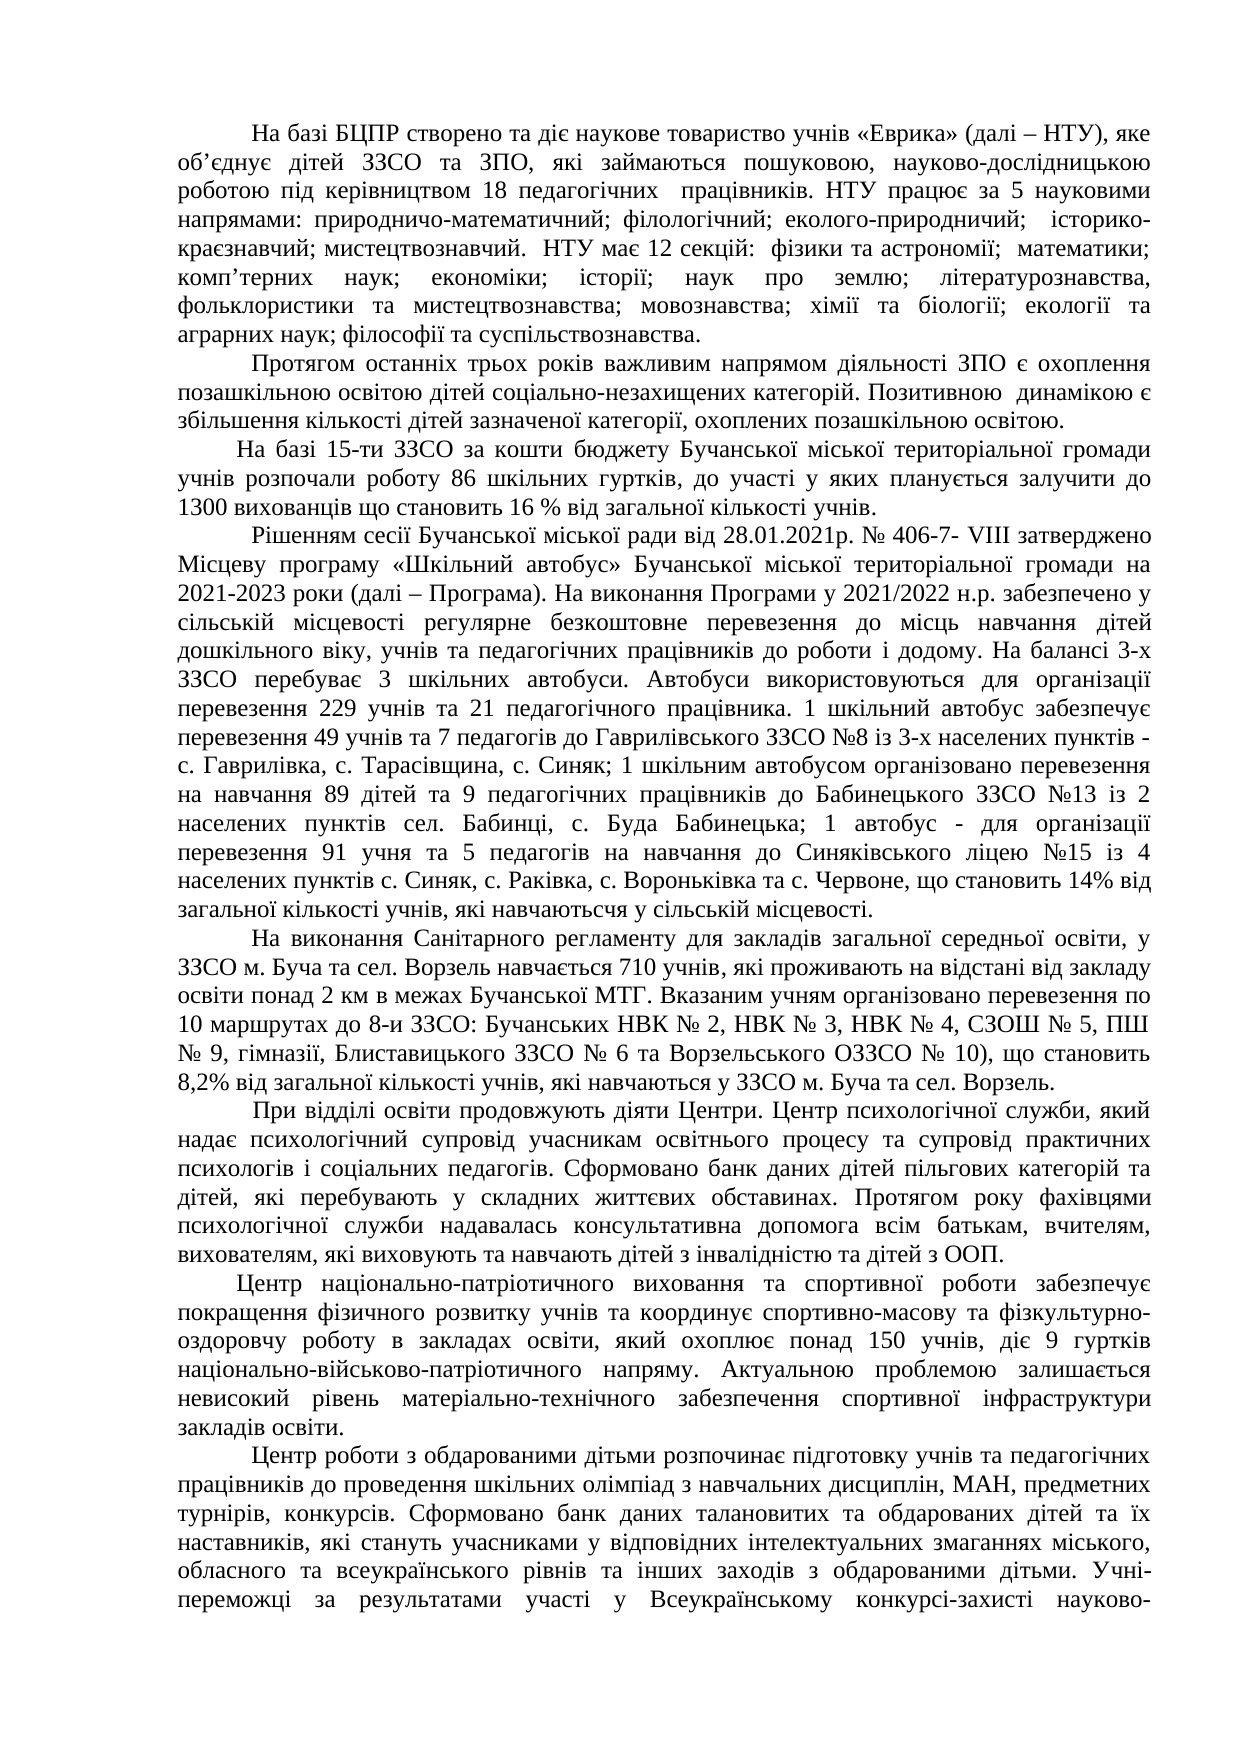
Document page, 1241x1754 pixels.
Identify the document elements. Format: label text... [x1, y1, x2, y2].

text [177, 1441, 1152, 1613]
text Центр національно-патріотичного виховання та спортивної роботи забезпечує покращення фізичного розвитку учнів та координує спортивно-масову та фізкультурно-оздоровчу роботу в закладах освіти, який охоплює понад 150 учнів, діє 9 гуртків національно-військово-патріотичного напряму. Актуальною проблемою залишається невисокий рівень матеріально-технічного забезпечення спортивної інфраструктури закладів освіти. [177, 1268, 1152, 1441]
text На базі 15-ти ЗЗСО за кошти бюджету Бучанської міської територіальної громади учнів розпочали роботу 86 шкільних гуртків, до участі у яких планується залучити до 1300 вихованців що становить 16 % від загальної кількості учнів. [177, 434, 1152, 521]
text Протягом останніх трьох років важливим напрямом діяльності ЗПО є охоплення позашкільною освітою дітей соціально-незахищених категорій. Позитивною динамікою є збільшення кількості дітей зазначеної категорії, охоплених позашкільною освітою. [177, 348, 1152, 434]
text Рішенням сесії Бучанської міської ради від 28.01.2021р. № 406-7- VIІI затверджено Місцеву програму «Шкільний автобус» Бучанської міської територіальної громади на 2021-2023 роки (далі – Програма). На виконання Програми у 2021/2022 н.р. забезпечено у сільській місцевості регулярне безкоштовне перевезення до місць навчання дітей дошкільного віку, учнів та педагогічних працівників до роботи і додому. На балансі 3-х ЗЗСО перебуває 3 шкільних автобуси. Автобуси використовуються для організації перевезення 229 учнів та 21 педагогічного працівника. 1 шкільний автобус забезпечує перевезення 49 учнів та 7 педагогів до Гаврилівського ЗЗСО №8 із 3-х населених пунктів - с. Гаврилівка, с. Тарасівщина, с. Синяк; 1 шкільним автобусом організовано перевезення на навчання 89 дітей та 9 педагогічних працівників до Бабинецького ЗЗСО №13 із 2 населених пунктів сел. Бабинці, с. Буда Бабинецька; 1 автобус - для організації перевезення 91 учня та 5 педагогів на навчання до Синяківського ліцею №15 із 4 населених пунктів с. Синяк, с. Раківка, с. Вороньківка та с. Червоне, що становить 14% від загальної кількості учнів, які навчаютьсчя у сільській місцевості. [177, 521, 1152, 923]
text На виконання Санітарного регламенту для закладів загальної середньої освіти, у ЗЗСО м. Буча та сел. Ворзель навчається 710 учнів, які проживають на відстані від закладу освіти понад 2 км в межах Бучанської МТГ. Вказаним учням організовано перевезення по 10 маршрутах до 8-и ЗЗСО: Бучанських НВК № 2, НВК № 3, НВК № 4, СЗОШ № 5, ПШ № 9, гімназії, Блиставицького ЗЗСО № 6 та Ворзельського ОЗЗСО № 10), що становить 8,2% від загальної кількості учнів, які навчаються у ЗЗСО м. Буча та сел. Ворзель. [177, 923, 1152, 1096]
text При відділі освіти продовжують діяти Центри. Центр психологічної служби, який надає психологічний супровід учасникам освітнього процесу та супровід практичних психологів і соціальних педагогів. Сформовано банк даних дітей пільгових категорій та дітей, які перебувають у складних життєвих обставинах. Протягом року фахівцями психологічної служби надавалась консультативна допомога всім батькам, вчителям, вихователям, які виховують та навчають дітей з інвалідністю та дітей з ООП. [177, 1096, 1152, 1268]
text На базі БЦПР створено та діє наукове товариство учнів «Еврика» (далі – НТУ), яке об’єднує дітей ЗЗСО та ЗПО, які займаються пошуковою, науково-дослідницькою роботою під керівництвом 18 педагогічних працівників. НТУ працює за 5 науковими напрямами: природничо-математичний; філологічний; еколого-природничий; історико-краєзнавчий; мистецтвознавчий. НТУ має 12 секцій: фізики та астрономії; математики; комп’терних наук; економіки; історії; наук про землю; літературознавства, фольклористики та мистецтвознавства; мовознавства; хімії та біології; екології та аграрних наук; філософії та суспільствознавства. [177, 118, 1152, 348]
